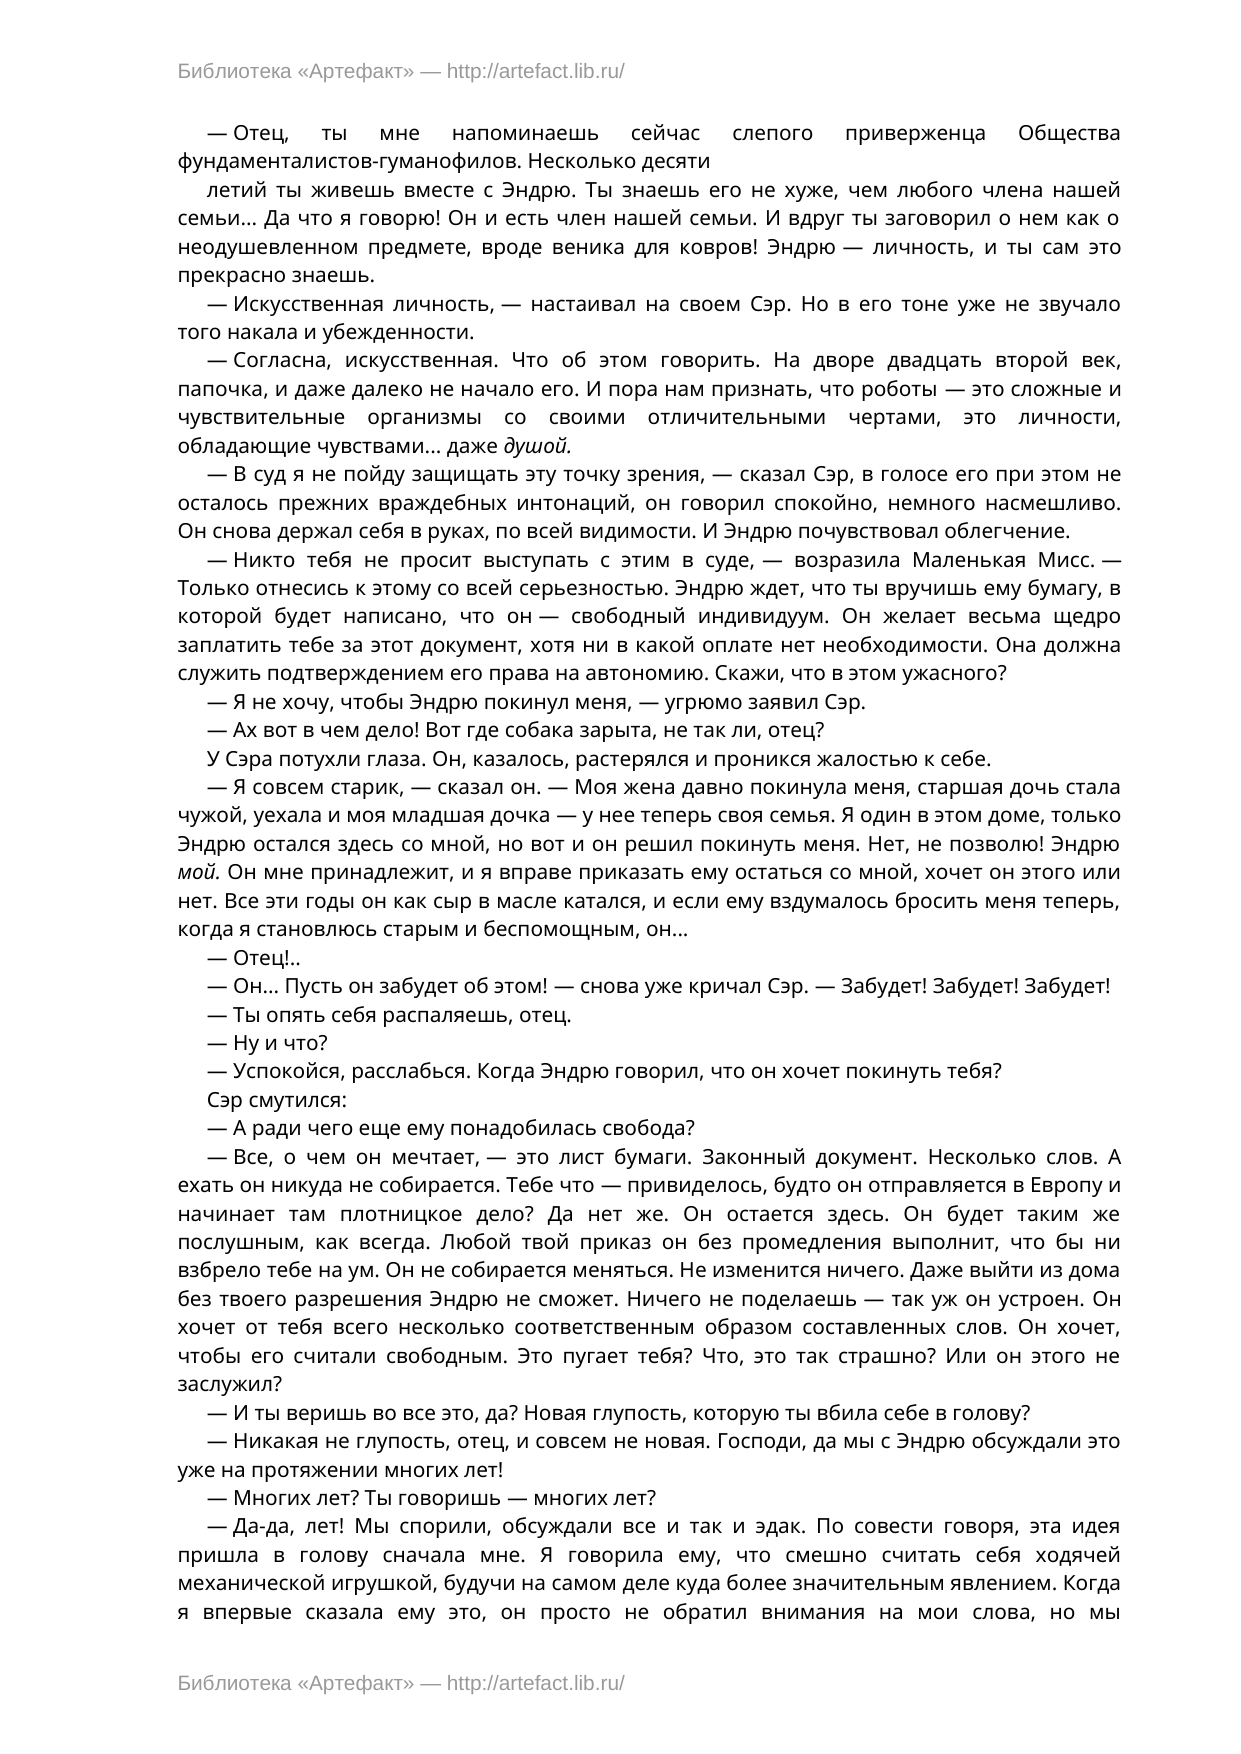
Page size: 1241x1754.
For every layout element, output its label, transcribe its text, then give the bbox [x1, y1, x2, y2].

text — Согласна, искусственная. Что об этом говорить. На дворе двадцать второй век, папочка, и даже далеко не начало его. И пора нам признать, что роботы — это сложные и чувствительные организмы со своими отличительными чертами, это личности, обладающие чувствами... даже душой. [177, 346, 1122, 459]
text — Отец!.. [177, 943, 1122, 971]
text — Многих лет? Ты говоришь — многих лет? [177, 1483, 1122, 1512]
text — Я не хочу, чтобы Эндрю покинул меня, — угрюмо заявил Сэр. [177, 687, 1122, 715]
text — Ты опять себя распаляешь, отец. [177, 1000, 1122, 1028]
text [177, 1512, 1122, 1625]
text У Сэра потухли глаза. Он, казалось, растерялся и проникся жалостью к себе. [177, 744, 1122, 772]
text Сэр смутился: [177, 1085, 1122, 1113]
text — Ну и что? [177, 1028, 1122, 1057]
text летий ты живешь вместе с Эндрю. Ты знаешь его не хуже, чем любого члена нашей семьи... Да что я говорю! Он и есть член нашей семьи. И вдруг ты заговорил о нем как о неодушевленном предмете, вроде веника для ковров! Эндрю — личность, и ты сам это прекрасно знаешь. [177, 175, 1122, 289]
text — В суд я не пойду защищать эту точку зрения, — сказал Сэр, в голосе его при этом не осталось прежних враждебных интонаций, он говорил спокойно, немного насмешливо. Он снова держал себя в руках, по всей видимости. И Эндрю почувствовал облегчение. [177, 459, 1122, 545]
text — Никто тебя не просит выступать с этим в суде, — возразила Маленькая Мисс. — Только отнесись к этому со всей серьезностью. Эндрю ждет, что ты вручишь ему бумагу, в которой будет написано, что он — свободный индивидуум. Он желает весьма щедро заплатить тебе за этот документ, хотя ни в какой оплате нет необходимости. Она должна служить подтверждением его права на автономию. Скажи, что в этом ужасного? [177, 545, 1122, 687]
text — Он... Пусть он забудет об этом! — снова уже кричал Сэр. — Забудет! Забудет! Забудет! [177, 971, 1122, 1000]
text — Никакая не глупость, отец, и совсем не новая. Господи, да мы с Эндрю обсуждали это уже на протяжении многих лет! [177, 1426, 1122, 1483]
text — Все, о чем он мечтает, — это лист бумаги. Законный документ. Несколько слов. А ехать он никуда не собирается. Тебе что — привиделось, будто он отправляется в Европу и начинает там плотницкое дело? Да нет же. Он остается здесь. Он будет таким же послушным, как всегда. Любой твой приказ он без промедления выполнит, что бы ни взбрело тебе на ум. Он не собирается меняться. Не изменится ничего. Даже выйти из дома без твоего разрешения Эндрю не сможет. Ничего не поделаешь — так уж он устроен. Он хочет от тебя всего несколько соответственным образом составленных слов. Он хочет, чтобы его считали свободным. Это пугает тебя? Что, это так страшно? Или он этого не заслужил? [177, 1142, 1122, 1398]
text — Ах вот в чем дело! Вот где собака зарыта, не так ли, отец? [177, 715, 1122, 744]
text — Успокойся, расслабься. Когда Эндрю говорил, что он хочет покинуть тебя? [177, 1057, 1122, 1085]
text — А ради чего еще ему понадобилась свобода? [177, 1113, 1122, 1142]
text — Искусственная личность, — настаивал на своем Сэр. Но в его тоне уже не звучало того накала и убежденности. [177, 289, 1122, 346]
text — Отец, ты мне напоминаешь сейчас слепого приверженца Общества фундаменталистов-гуманофилов. Несколько десяти [177, 118, 1122, 175]
text — Я совсем старик, — сказал он. — Моя жена давно покинула меня, старшая дочь стала чужой, уехала и моя младшая дочка — у нее теперь своя семья. Я один в этом доме, только Эндрю остался здесь со мной, но вот и он решил покинуть меня. Нет, не позволю! Эндрю мой. Он мне принадлежит, и я вправе приказать ему остаться со мной, хочет он этого или нет. Все эти годы он как сыр в масле катался, и если ему вздумалось бросить меня теперь, когда я становлюсь старым и беспомощным, он... [177, 772, 1122, 943]
text — И ты веришь во все это, да? Новая глупость, которую ты вбила себе в голову? [177, 1398, 1122, 1426]
